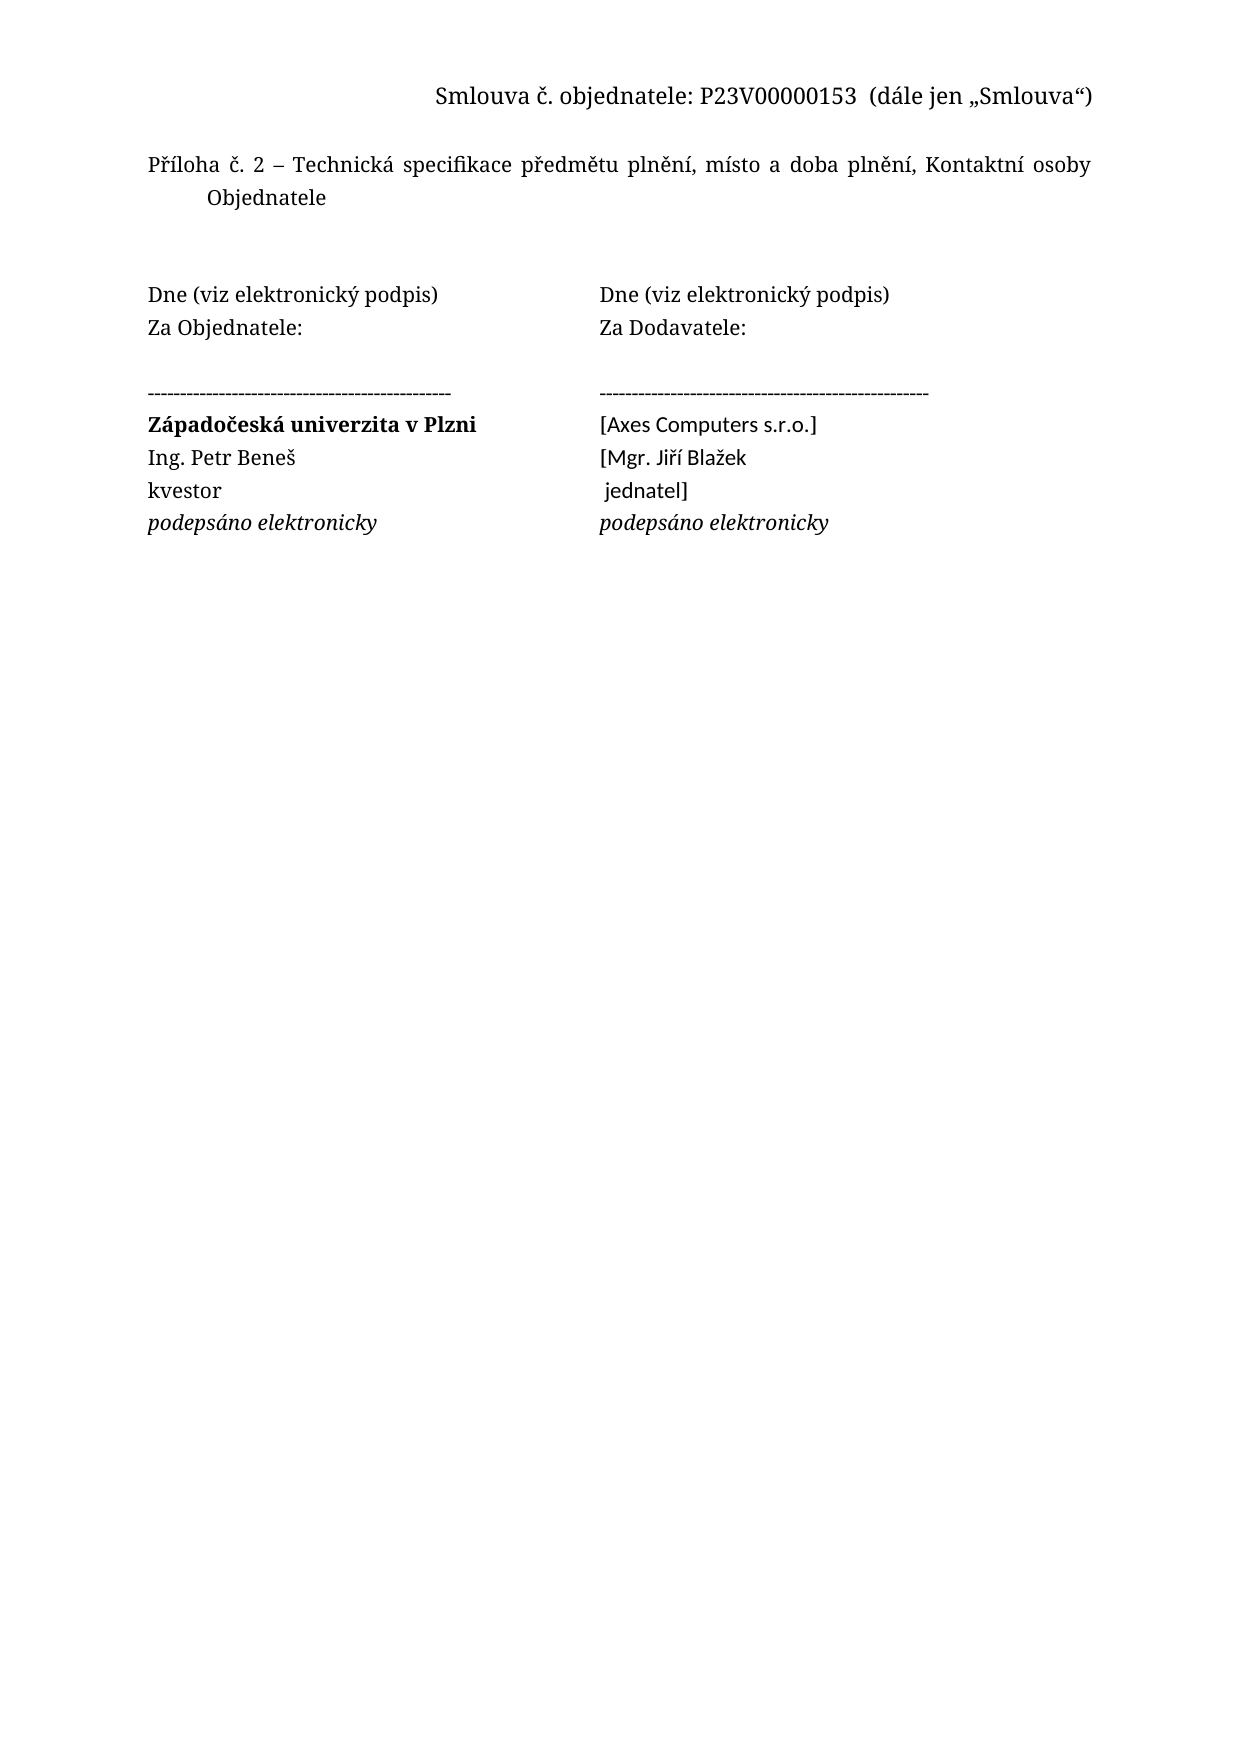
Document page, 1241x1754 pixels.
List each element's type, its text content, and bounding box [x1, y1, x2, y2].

text Příloha č. 2 – Technická specifikace předmětu plnění, místo a doba plnění, Kontaktní osoby Objednatele [148, 150, 1093, 211]
table_header Dne (viz elektronický podpis) Za Objednatele: ----------------------------------------------- Západočeská univerzita v Plzni Ing. Petr Beneš kvestor podepsáno elektronicky [136, 280, 588, 541]
table_header Dne (viz elektronický podpis) Za Dodavatele: --------------------------------------------------- [Axes Computers s.r.o.] [Mgr. Jiří Blažek jednatel] podepsáno elektronicky [588, 280, 1040, 541]
